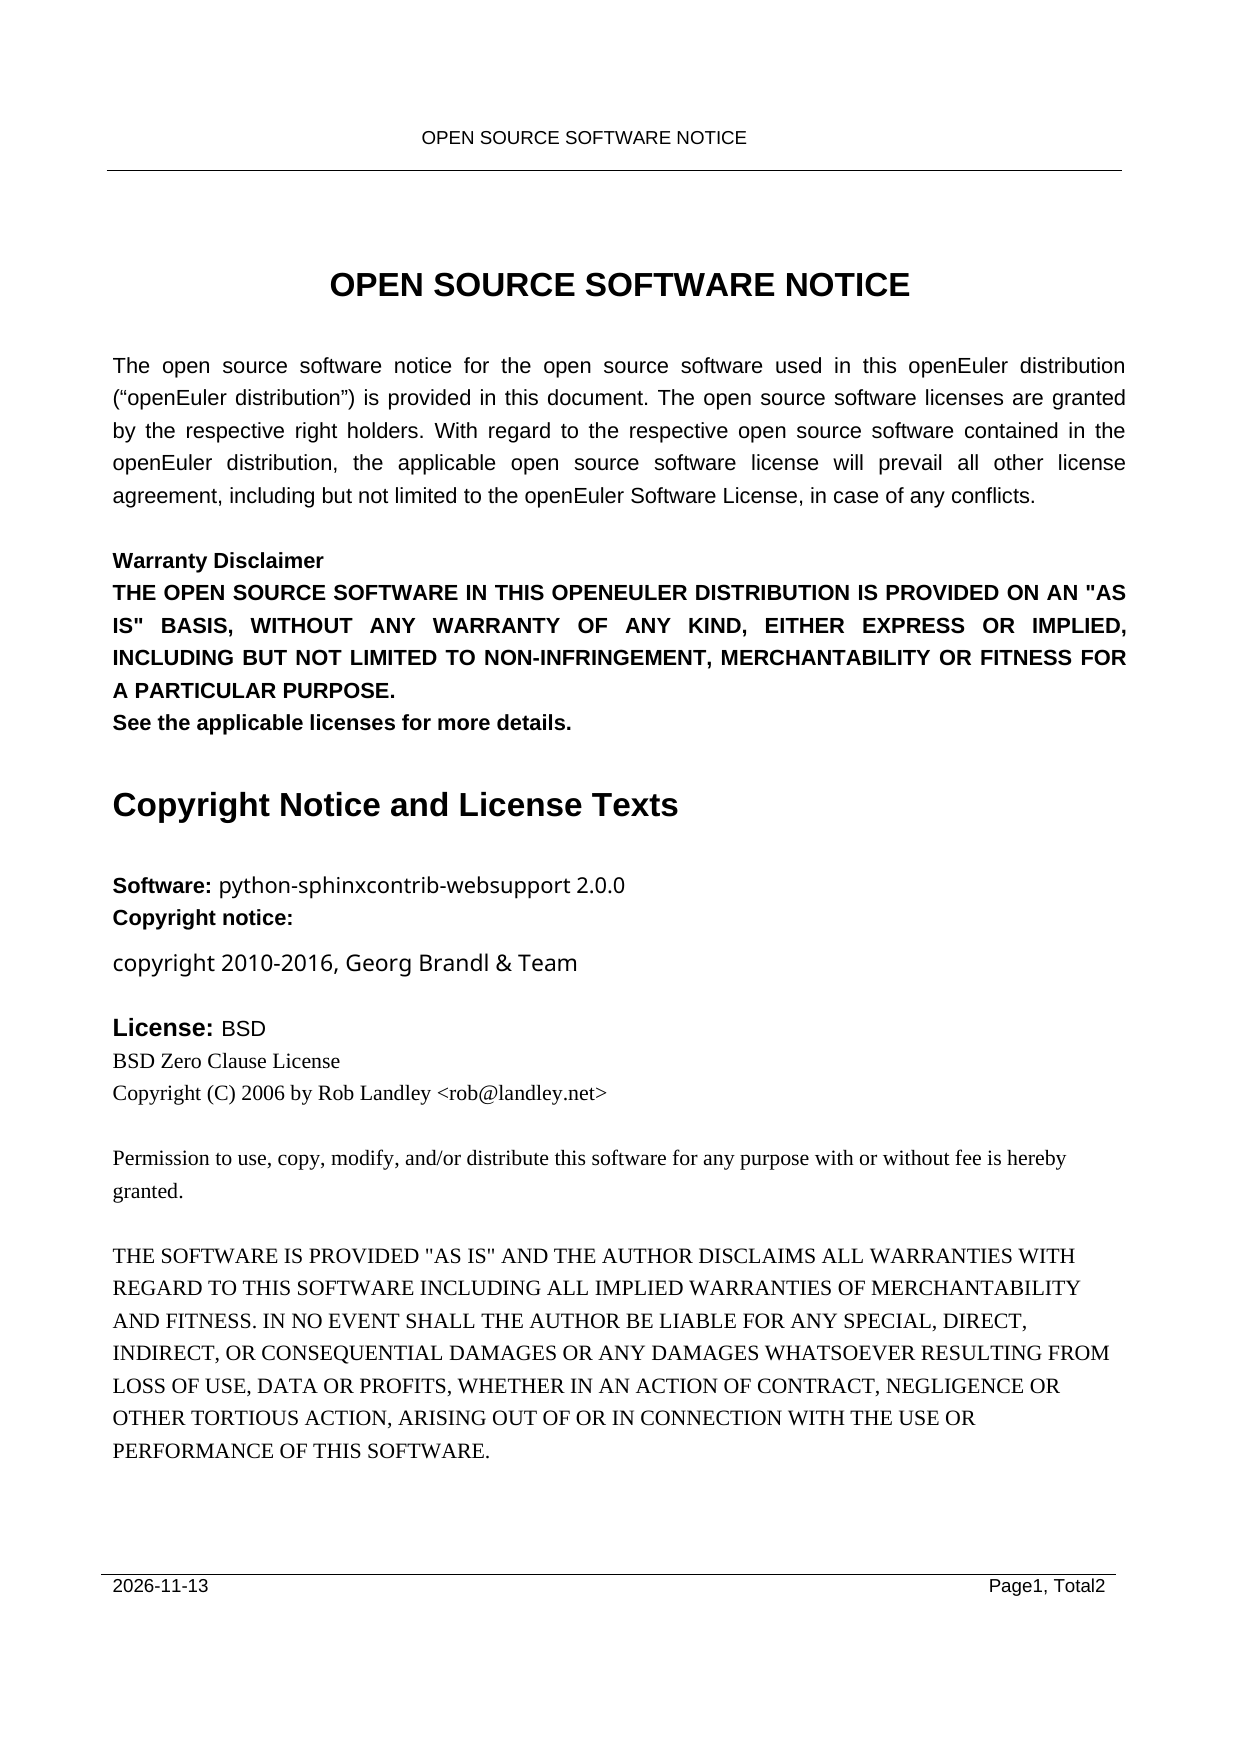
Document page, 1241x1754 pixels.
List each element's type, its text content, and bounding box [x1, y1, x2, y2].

text Warranty Disclaimer [112, 544, 1128, 576]
text BSD Zero Clause License Copyright (C) 2006 by Rob Landley <rob@landley.net> Permission to use, copy, modify, and/or distribute this software for any purpose with or without fee is hereby granted. THE SOFTWARE IS PROVIDED "AS IS" AND THE AUTHOR DISCLAIMS ALL WARRANTIES WITH REGARD TO THIS SOFTWARE INCLUDING ALL IMPLIED WARRANTIES OF MERCHANTABILITY AND FITNESS. IN NO EVENT SHALL THE AUTHOR BE LIABLE FOR ANY SPECIAL, DIRECT, INDIRECT, OR CONSEQUENTIAL DAMAGES OR ANY DAMAGES WHATSOEVER RESULTING FROM LOSS OF USE, DATA OR PROFITS, WHETHER IN AN ACTION OF CONTRACT, NEGLIGENCE OR OTHER TORTIOUS ACTION, ARISING OUT OF OR IN CONNECTION WITH THE USE OR PERFORMANCE OF THIS SOFTWARE. [112, 1044, 1128, 1499]
text The open source software notice for the open source software used in this openEuler distribution (“openEuler distribution”) is provided in this document. The open source software licenses are granted by the respective right holders. With regard to the respective open source software contained in the openEuler distribution, the applicable open source software license will prevail all other license agreement, including but not limited to the openEuler Software License, in case of any conflicts. [112, 349, 1128, 511]
text Copyright notice: [112, 901, 1128, 934]
text License: BSD [112, 1012, 1128, 1044]
text Copyright Notice and License Texts [112, 771, 1128, 836]
text OPEN SOURCE SOFTWARE NOTICE [112, 251, 1128, 316]
title Software: python-sphinxcontrib-websupport 2.0.0 [112, 869, 1128, 901]
text THE OPEN SOURCE SOFTWARE IN THIS OPENEULER DISTRIBUTION IS PROVIDED ON AN "AS IS" BASIS, WITHOUT ANY WARRANTY OF ANY KIND, EITHER EXPRESS OR IMPLIED, INCLUDING BUT NOT LIMITED TO NON-INFRINGEMENT, MERCHANTABILITY OR FITNESS FOR A PARTICULAR PURPOSE. See the applicable licenses for more details. [112, 576, 1128, 739]
text copyright 2010-2016, Georg Brandl & Team [112, 947, 1128, 1012]
